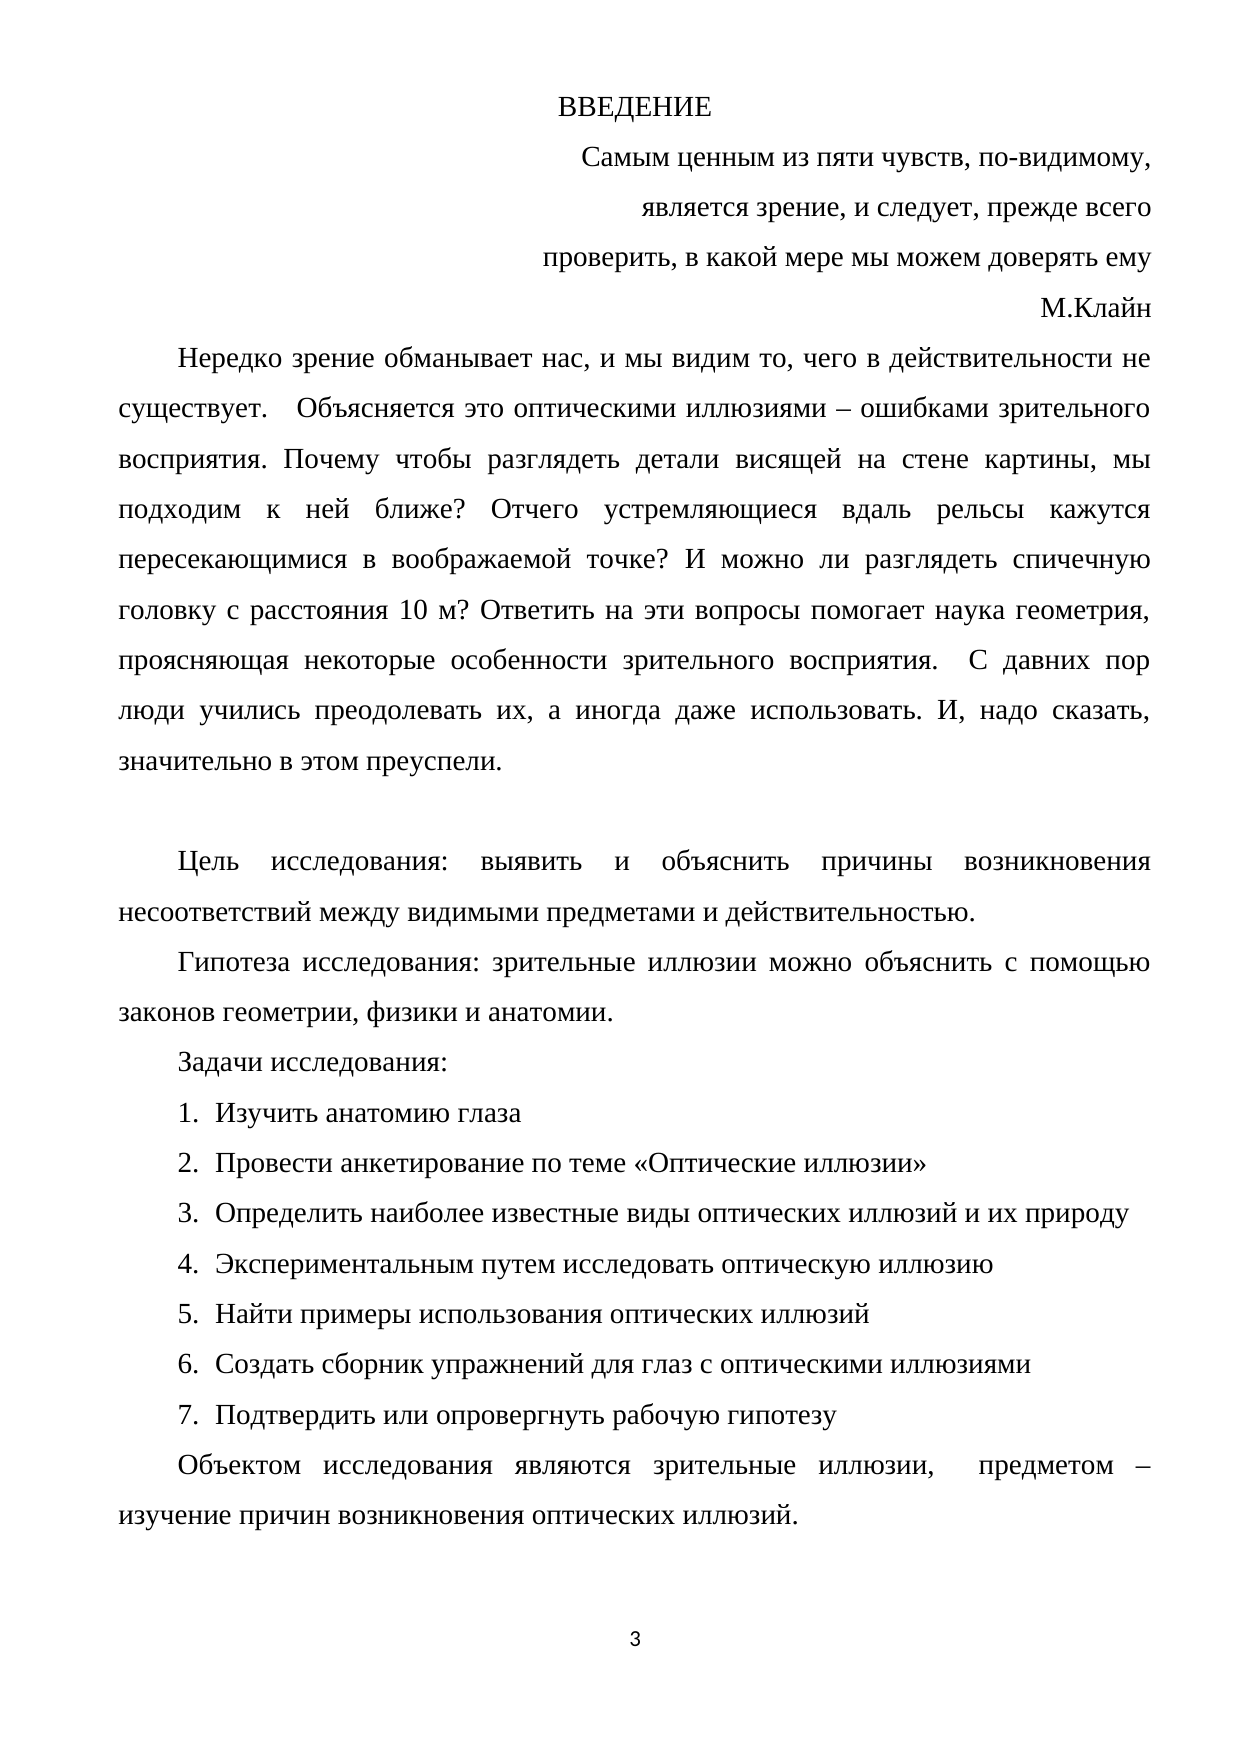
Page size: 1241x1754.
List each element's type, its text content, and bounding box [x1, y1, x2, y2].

list Провести анкетирование по теме «Оптические иллюзии» [177, 1145, 1152, 1179]
text Объектом исследования являются зрительные иллюзии, предметом – изучение причин возникновения оптических иллюзий. [118, 1447, 1152, 1531]
text проверить, в какой мере мы можем доверять ему [118, 239, 1152, 273]
text Самым ценным из пяти чувств, по-видимому, [118, 139, 1152, 172]
text Цель исследования: выявить и объяснить причины возникновения несоответствий между видимыми предметами и действительностью. [118, 843, 1152, 927]
list Подтвердить или опровергнуть рабочую гипотезу [177, 1397, 1152, 1430]
text Гипотеза исследования: зрительные иллюзии можно объяснить с помощью законов геометрии, физики и анатомии. [118, 944, 1152, 1028]
text Задачи исследования: [118, 1044, 1152, 1078]
list Создать сборник упражнений для глаз с оптическими иллюзиями [177, 1346, 1152, 1380]
text М.Клайн [118, 290, 1152, 323]
list Найти примеры использования оптических иллюзий [177, 1296, 1152, 1330]
list Экспериментальным путем исследовать оптическую иллюзию [177, 1246, 1152, 1279]
list Изучить анатомию глаза [177, 1095, 1152, 1128]
text является зрение, и следует, прежде всего [118, 189, 1152, 223]
list Определить наиболее известные виды оптических иллюзий и их природу [177, 1196, 1152, 1229]
text ВВЕДЕНИЕ [118, 89, 1152, 122]
text Нередко зрение обманывает нас, и мы видим то, чего в действительности не существует. Объясняется это оптическими иллюзиями – ошибками зрительного восприятия. Почему чтобы разглядеть детали висящей на стене картины, мы подходим к ней ближе? Отчего устремляющиеся вдаль рельсы кажутся пересекающимися в воображаемой точке? И можно ли разглядеть спичечную головку с расстояния 10 м? Ответить на эти вопросы помогает наука геометрия, проясняющая некоторые особенности зрительного восприятия. С давних пор люди учились преодолевать их, а иногда даже использовать. И, надо сказать, значительно в этом преуспели. [118, 340, 1152, 776]
